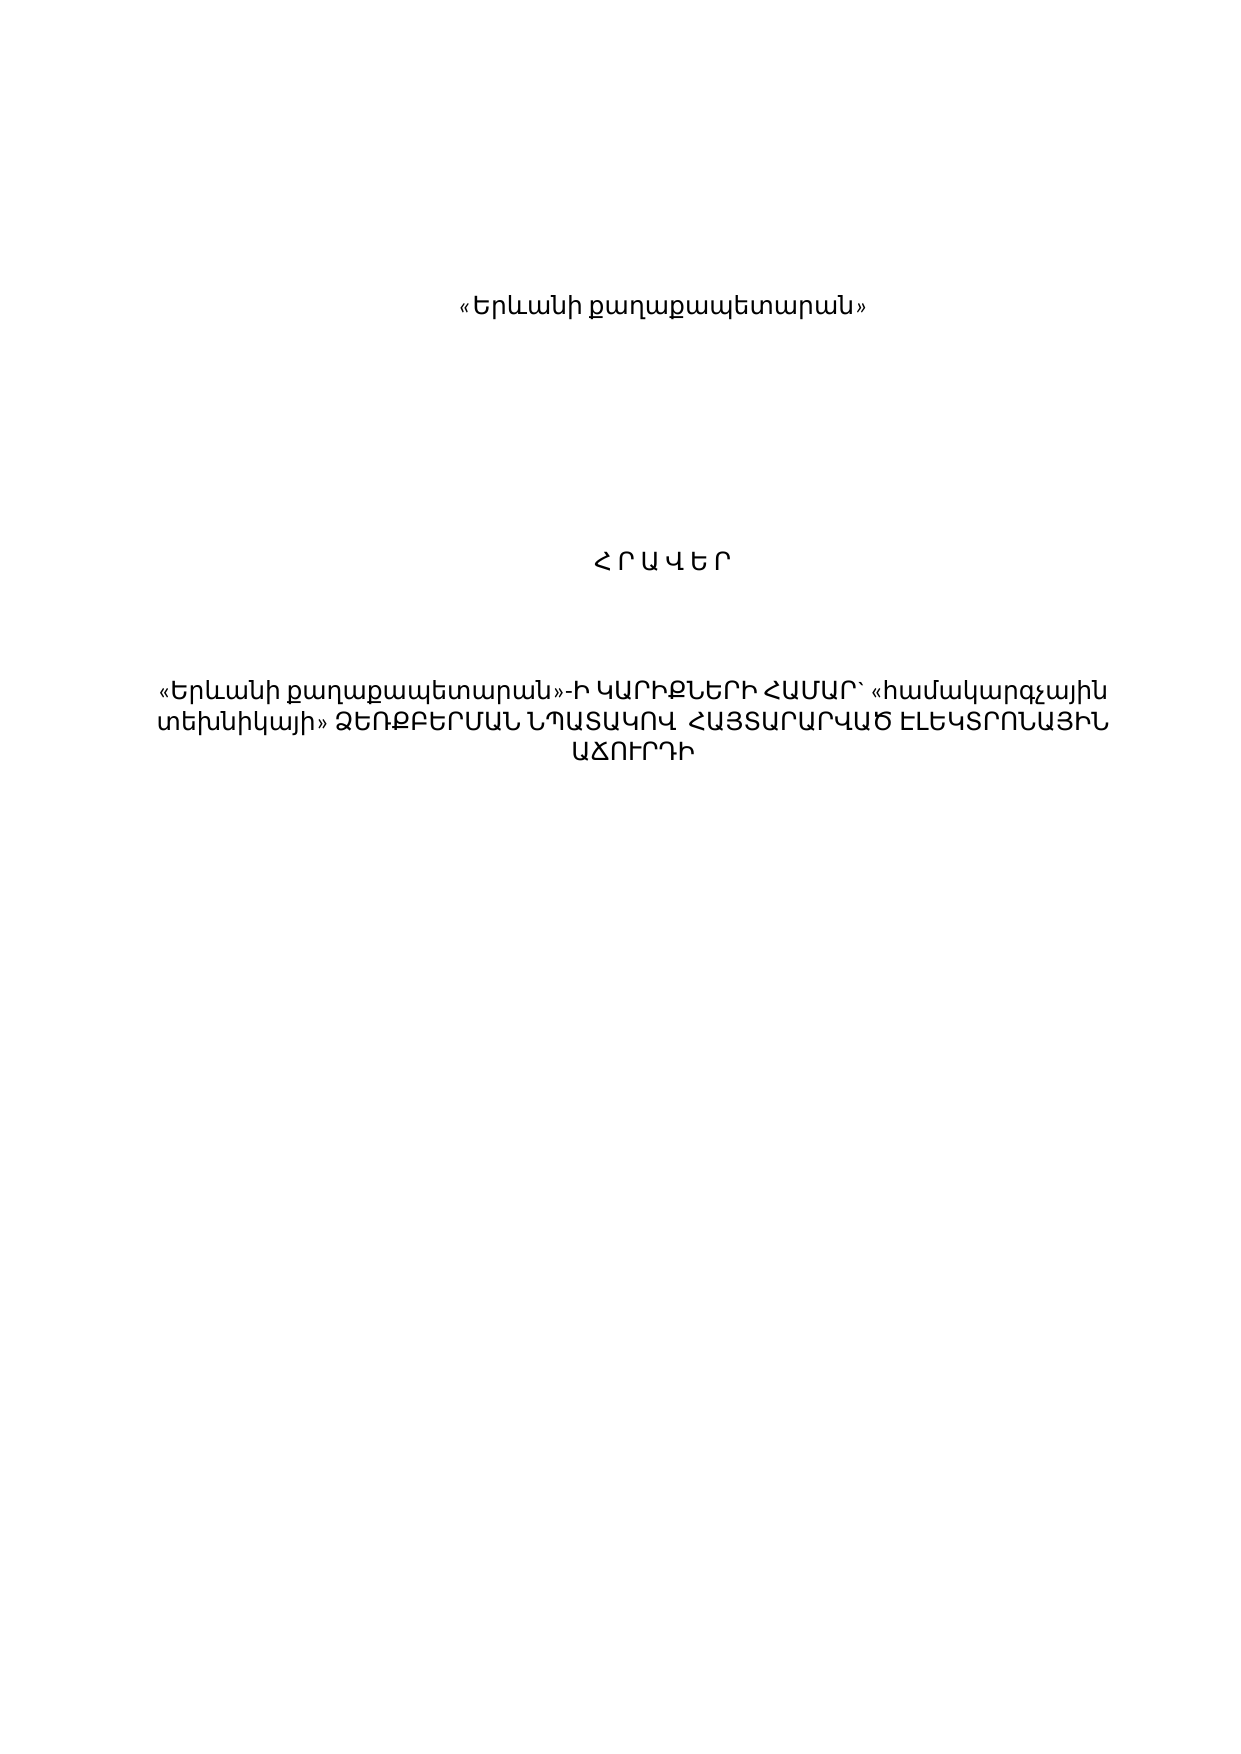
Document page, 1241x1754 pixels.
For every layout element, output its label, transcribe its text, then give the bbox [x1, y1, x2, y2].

text « Երևանի քաղաքապետարան» [94, 290, 1172, 321]
text Հ Ր Ա Վ Ե Ր [94, 546, 1172, 577]
text «Երևանի քաղաքապետարան»-Ի ԿԱՐԻՔՆԵՐԻ ՀԱՄԱՐ` «համակարգչային տեխնիկայի» ՁԵՌՔԲԵՐՄԱՆ ՆՊԱՏԱԿՈՎ ՀԱՅՏԱՐԱՐՎԱԾ ԷԼԵԿՏՐՈՆԱՅԻՆ ԱՃՈՒՐԴԻ [94, 676, 1172, 767]
